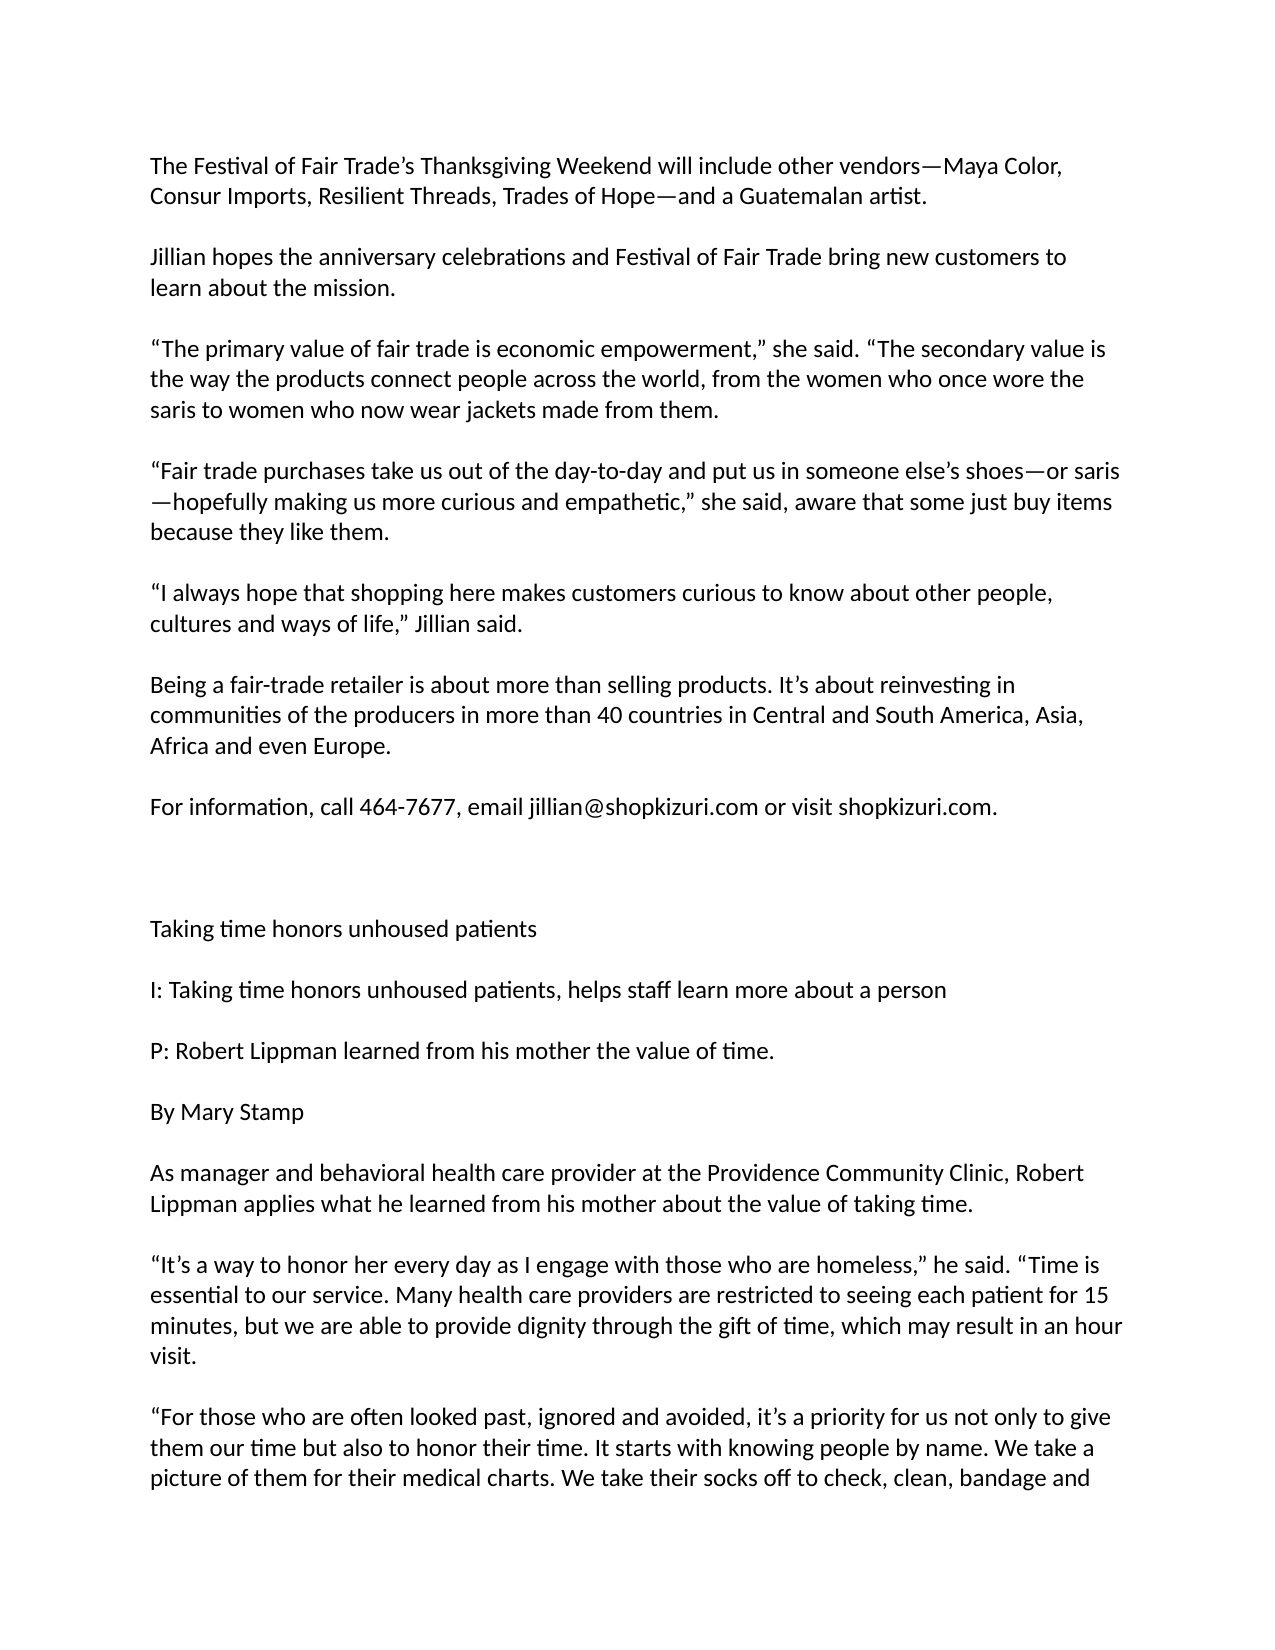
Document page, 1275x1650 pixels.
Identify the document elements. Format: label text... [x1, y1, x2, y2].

text I: Taking time honors unhoused patients, helps staff learn more about a person [150, 974, 1125, 1004]
text For information, call 464-7677, email jillian@shopkizuri.com or visit shopkizuri.com. [150, 791, 1125, 821]
text Jillian hopes the anniversary celebrations and Festival of Fair Trade bring new customers to learn about the mission. [150, 242, 1125, 303]
text As manager and behavioral health care provider at the Providence Community Clinic, Robert Lippman applies what he learned from his mother about the value of taking time. [150, 1157, 1125, 1218]
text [150, 1401, 1125, 1493]
text By Mary Stamp [150, 1096, 1125, 1127]
text Being a fair-trade retailer is about more than selling products. It’s about reinvesting in communities of the producers in more than 40 countries in Central and South America, Asia, Africa and even Europe. [150, 669, 1125, 760]
text The Festival of Fair Trade’s Thanksgiving Weekend will include other vendors—Maya Color, Consur Imports, Resilient Threads, Trades of Hope—and a Guatemalan artist. [150, 150, 1125, 211]
text “The primary value of fair trade is economic empowerment,” she said. “The secondary value is the way the products connect people across the world, from the women who once wore the saris to women who now wear jackets made from them. [150, 333, 1125, 425]
text Taking time honors unhoused patients [150, 913, 1125, 943]
text “I always hope that shopping here makes customers curious to know about other people, cultures and ways of life,” Jillian said. [150, 577, 1125, 638]
text “It’s a way to honor her every day as I engage with those who are homeless,” he said. “Time is essential to our service. Many health care providers are restricted to seeing each patient for 15 minutes, but we are able to provide dignity through the gift of time, which may result in an hour visit. [150, 1249, 1125, 1371]
text “Fair trade purchases take us out of the day-to-day and put us in someone else’s shoes—or saris—hopefully making us more curious and empathetic,” she said, aware that some just buy items because they like them. [150, 455, 1125, 547]
text P: Robert Lippman learned from his mother the value of time. [150, 1035, 1125, 1066]
